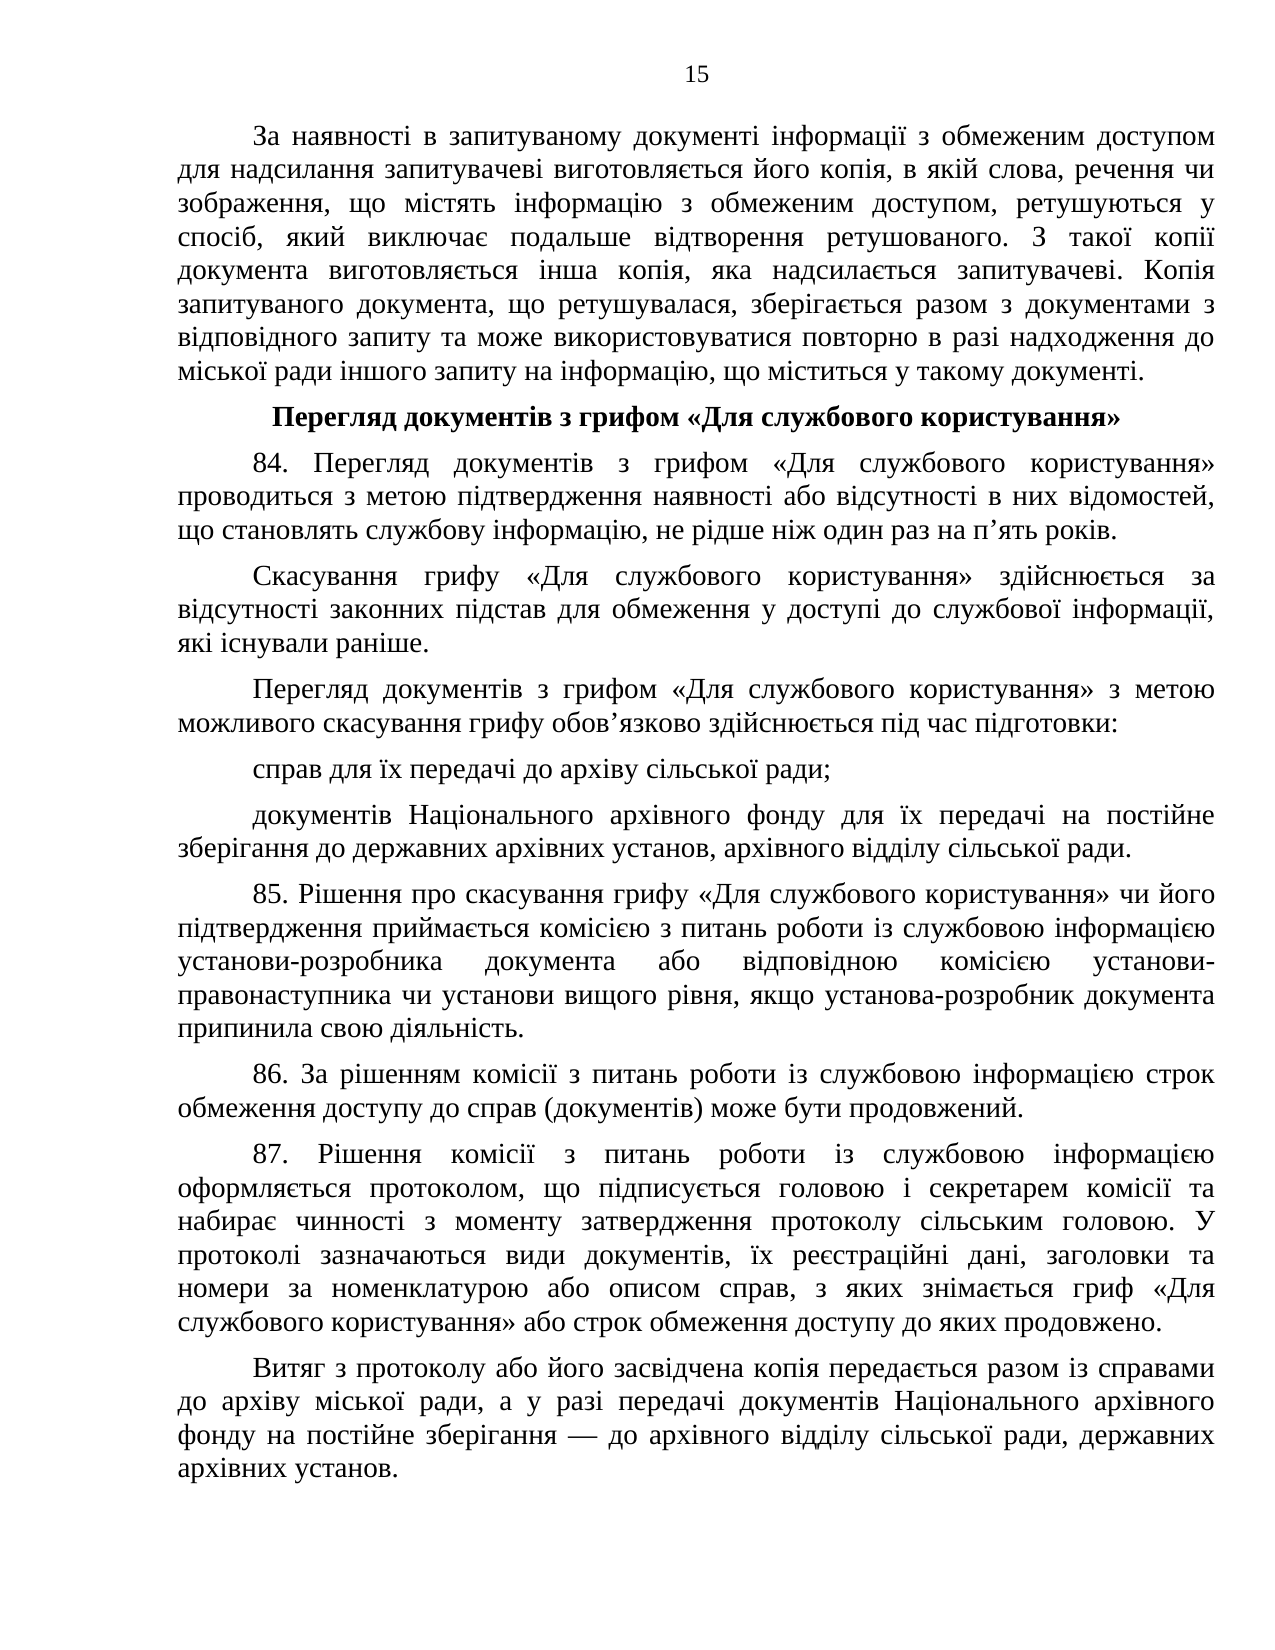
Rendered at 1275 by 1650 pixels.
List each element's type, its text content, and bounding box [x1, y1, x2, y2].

text Скасування грифу «Для службового користування» здійснюється за відсутності законних підстав для обмеження у доступі до службової інформації, які існували раніше. [177, 558, 1216, 659]
text справ для їх передачі до архіву сільської ради; [177, 751, 1216, 784]
text Витяг з протоколу або його засвідчена копія передається разом із справами до архіву міської ради, а у разі передачі документів Національного архівного фонду на постійне зберігання — до архівного відділу сільської ради, державних архівних установ. [177, 1350, 1216, 1484]
text 87. Рішення комісії з питань роботи із службовою інформацією оформляється протоколом, що підписується головою і секретарем комісії та набирає чинності з моменту затвердження протоколу сільським головою. У протоколі зазначаються види документів, їх реєстраційні дані, заголовки та номери за номенклатурою або описом справ, з яких знімається гриф «Для службового користування» або строк обмеження доступу до яких продовжено. [177, 1136, 1216, 1337]
text Перегляд документів з грифом «Для службового користування» з метою можливого скасування грифу обов’язково здійснюється під час підготовки: [177, 671, 1216, 738]
text 86. За рішенням комісії з питань роботи із службовою інформацією строк обмеження доступу до справ (документів) може бути продовжений. [177, 1057, 1216, 1124]
text документів Національного архівного фонду для їх передачі на постійне зберігання до державних архівних установ, архівного відділу сільської ради. [177, 797, 1216, 864]
text 84. Перегляд документів з грифом «Для службового користування» проводиться з метою підтвердження наявності або відсутності в них відомостей, що становлять службову інформацію, не рідше ніж один раз на п’ять років. [177, 445, 1216, 546]
text За наявності в запитуваному документі інформації з обмеженим доступом для надсилання запитувачеві виготовляється його копія, в якій слова, речення чи зображення, що містять інформацію з обмеженим доступом, ретушуються у спосіб, який виключає подальше відтворення ретушованого. З такої копії документа виготовляється інша копія, яка надсилається запитувачеві. Копія запитуваного документа, що ретушувалася, зберігається разом з документами з відповідного запиту та може використовуватися повторно в разі надходження до міської ради іншого запиту на інформацію, що міститься у такому документі. [177, 118, 1216, 386]
text Перегляд документів з грифом «Для службового користування» [177, 399, 1216, 432]
text 85. Рішення про скасування грифу «Для службового користування» чи його підтвердження приймається комісією з питань роботи із службовою інформацією установи-розробника документа або відповідною комісією установи-правонаступника чи установи вищого рівня, якщо установа-розробник документа припинила свою діяльність. [177, 876, 1216, 1044]
